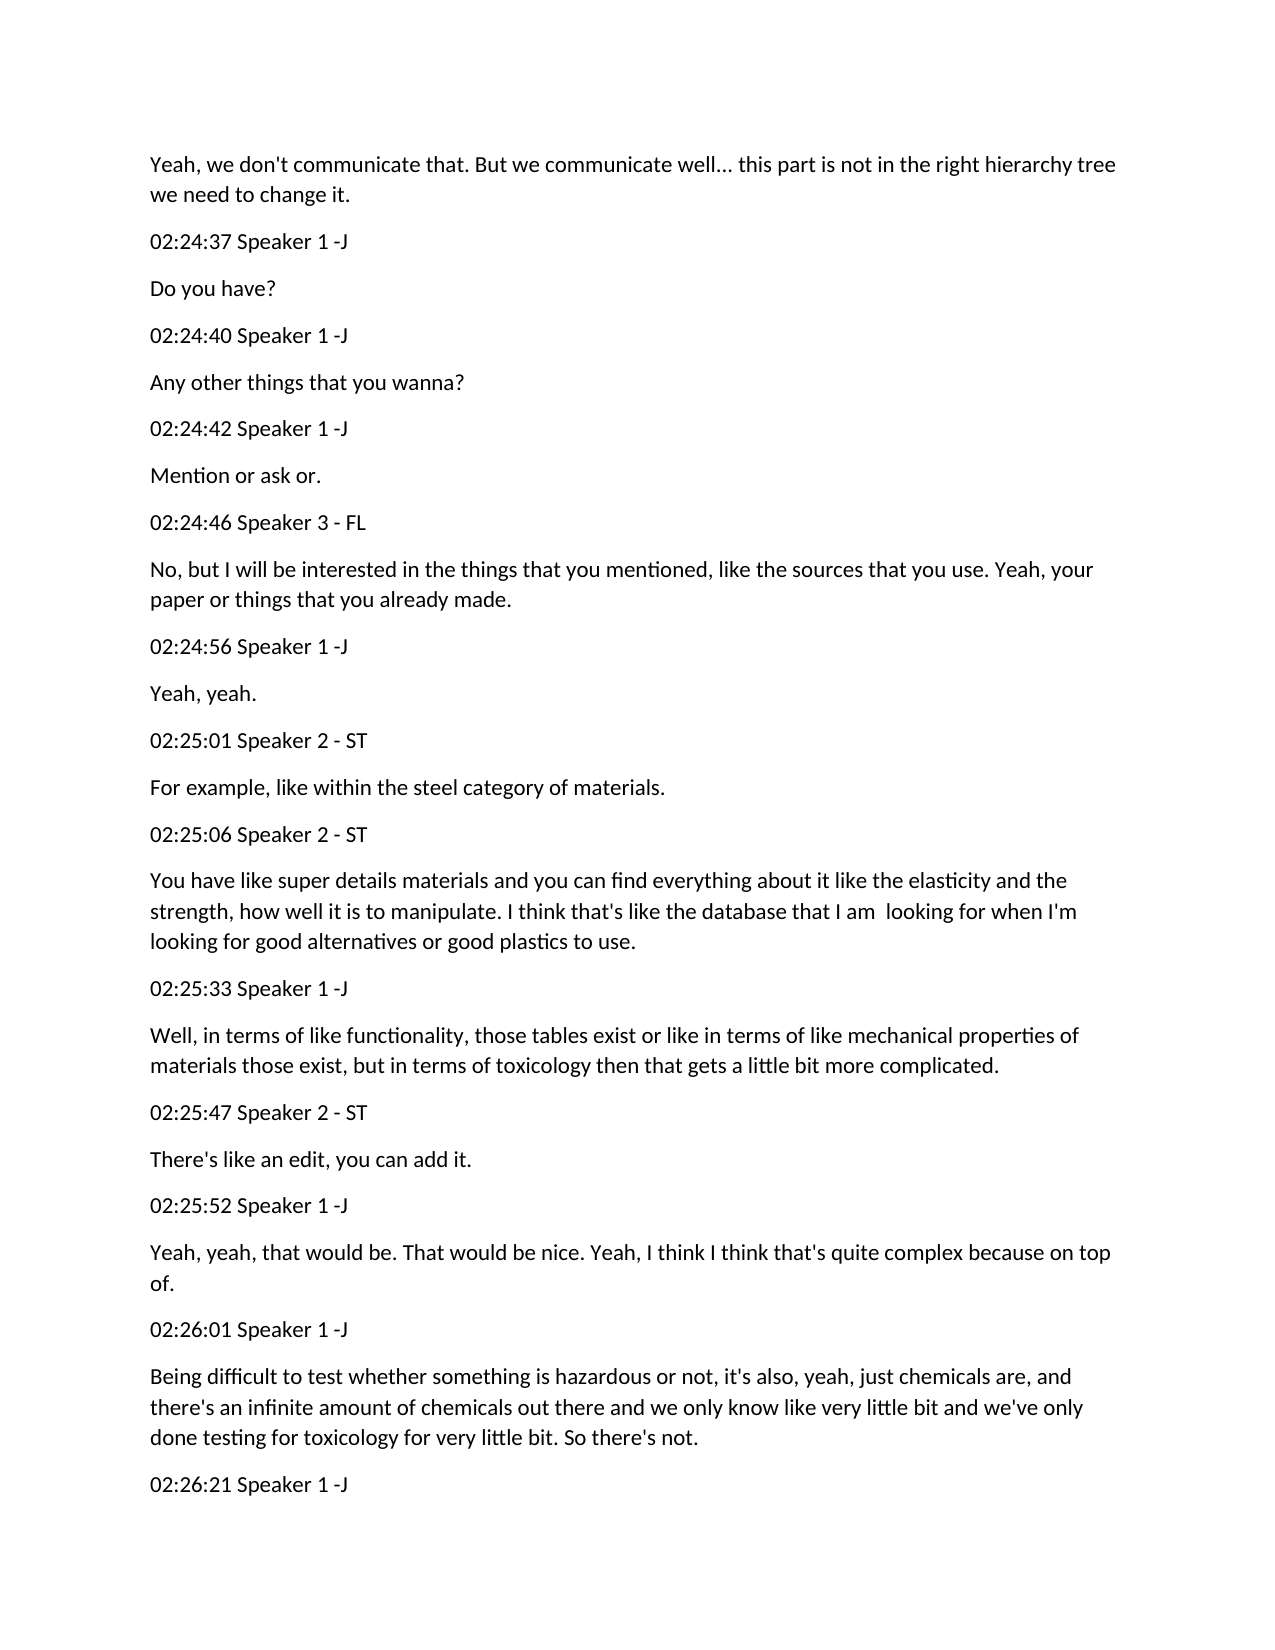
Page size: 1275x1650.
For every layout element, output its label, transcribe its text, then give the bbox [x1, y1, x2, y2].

text Do you have? [150, 274, 1125, 302]
text For example, like within the steel category of materials. [150, 773, 1125, 801]
text 02:24:56 Speaker 1 -J [150, 632, 1125, 660]
text 02:25:01 Speaker 2 - ST [150, 726, 1125, 754]
text Yeah, yeah. [150, 679, 1125, 707]
text 02:24:46 Speaker 3 - FL [150, 508, 1125, 536]
text Yeah, yeah, that would be. That would be nice. Yeah, I think I think that's quite complex because on top of. [150, 1238, 1125, 1297]
text Yeah, we don't communicate that. But we communicate well... this part is not in the right hierarchy tree we need to change it. [150, 150, 1125, 208]
text No, but I will be interested in the things that you mentioned, like the sources that you use. Yeah, your paper or things that you already made. [150, 555, 1125, 613]
text 02:25:52 Speaker 1 -J [150, 1192, 1125, 1220]
text 02:25:33 Speaker 1 -J [150, 974, 1125, 1002]
text Well, in terms of like functionality, those tables exist or like in terms of like mechanical properties of materials those exist, but in terms of toxicology then that gets a little bit more complicated. [150, 1021, 1125, 1079]
text Being difficult to test whether something is hazardous or not, it's also, yeah, just chemicals are, and there's an infinite amount of chemicals out there and we only know like very little bit and we've only done testing for toxicology for very little bit. So there's not. [150, 1362, 1125, 1451]
text 02:24:37 Speaker 1 -J [150, 227, 1125, 255]
text 02:24:40 Speaker 1 -J [150, 321, 1125, 349]
text Any other things that you wanna? [150, 368, 1125, 396]
text Mention or ask or. [150, 461, 1125, 489]
text 02:25:47 Speaker 2 - ST [150, 1098, 1125, 1126]
text 02:25:06 Speaker 2 - ST [150, 820, 1125, 848]
text You have like super details materials and you can find everything about it like the elasticity and the strength, how well it is to manipulate. I think that's like the database that I am looking for when I'm looking for good alternatives or good plastics to use. [150, 867, 1125, 955]
text 02:26:21 Speaker 1 -J [150, 1470, 1125, 1498]
text There's like an edit, you can add it. [150, 1145, 1125, 1173]
text 02:26:01 Speaker 1 -J [150, 1316, 1125, 1344]
text 02:24:42 Speaker 1 -J [150, 414, 1125, 443]
